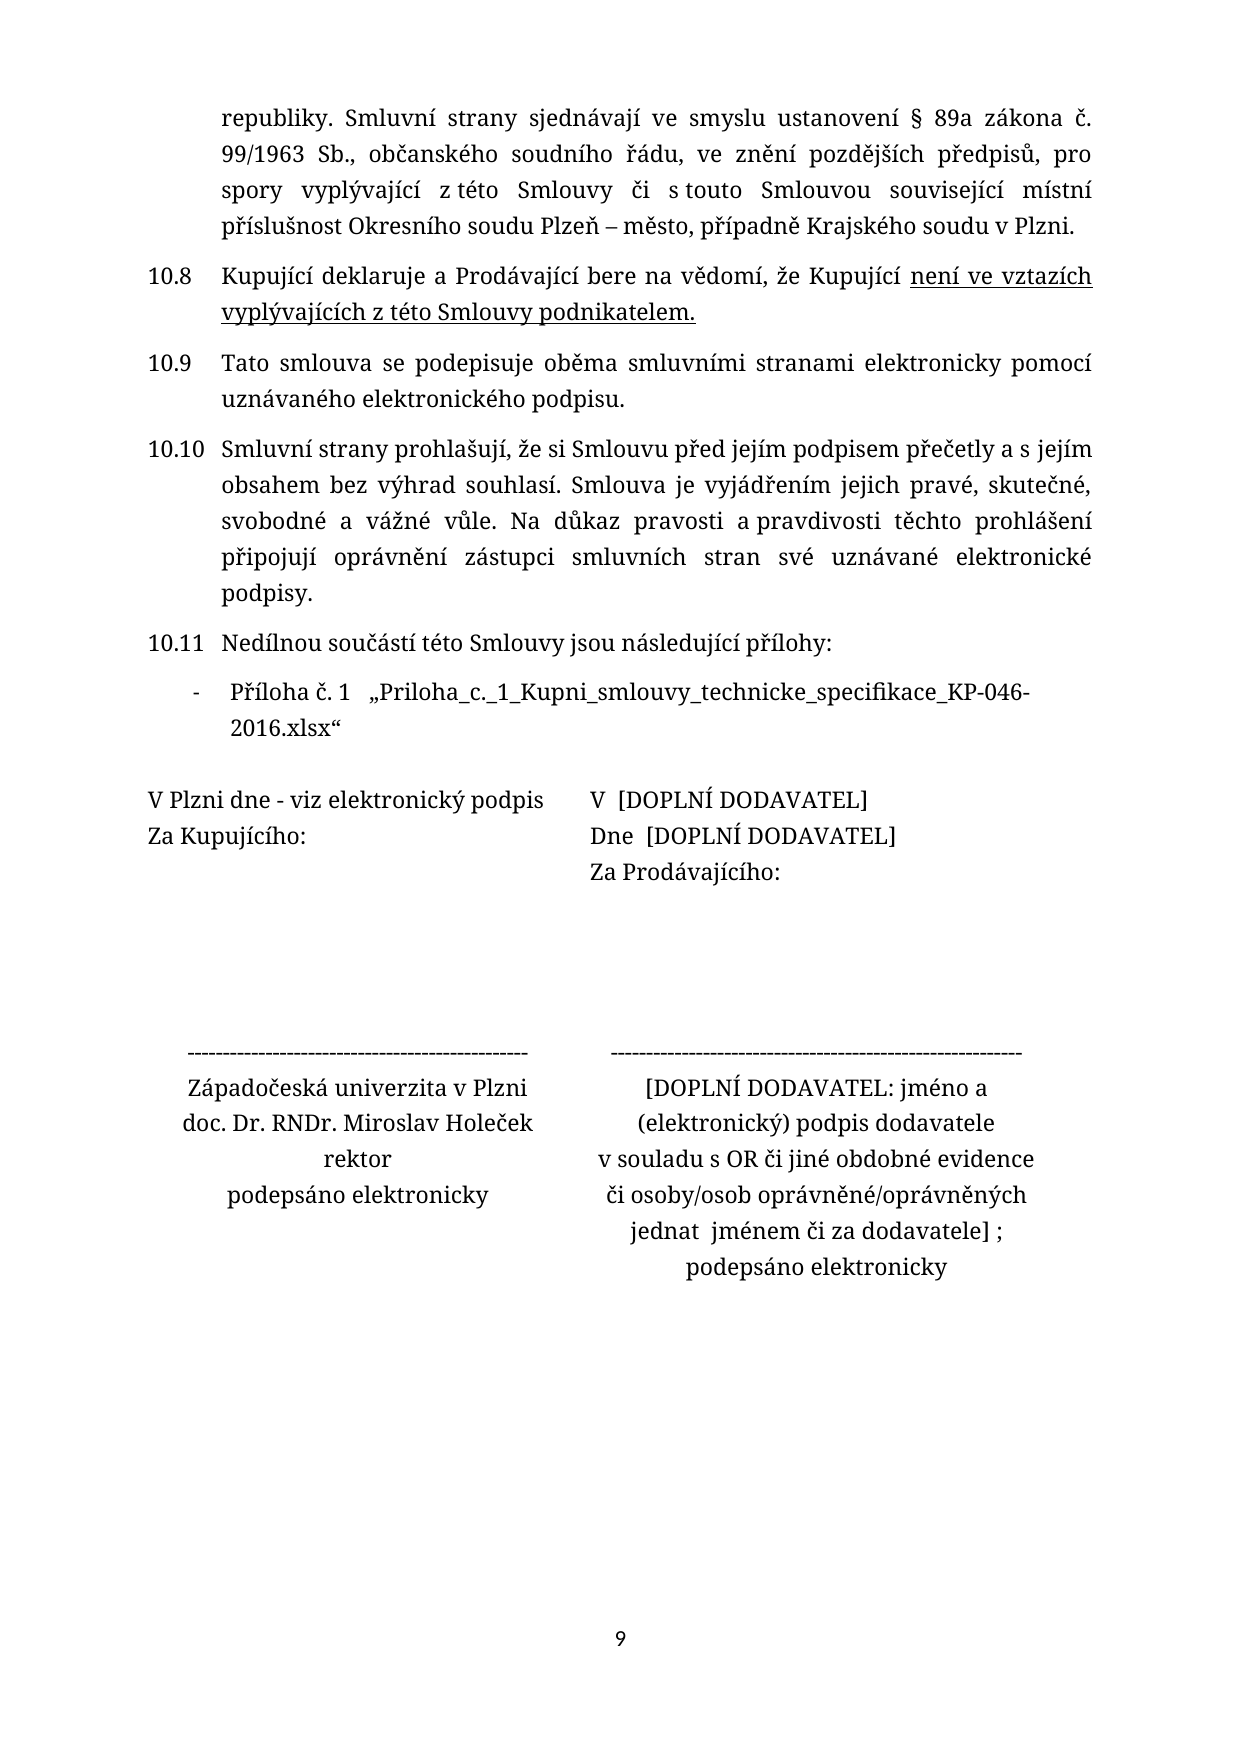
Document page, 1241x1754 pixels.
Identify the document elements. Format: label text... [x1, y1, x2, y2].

table_header V [DOPLNÍ DODAVATEL] Dne [DOPLNÍ DODAVATEL] Za Prodávajícího: ---------------------------------------------------------- [DOPLNÍ DODAVATEL: jméno a (elektronický) podpis dodavatele v souladu s OR či jiné obdobné evidence či osoby/osob oprávněné/oprávněných jednat jménem či za dodavatele] ; podepsáno elektronicky [579, 784, 1054, 1286]
text 10.9 Tato smlouva se podepisuje oběma smluvními stranami elektronicky pomocí uznávaného elektronického podpisu. [148, 347, 1092, 414]
text 10.11 Nedílnou součástí této Smlouvy jsou následující přílohy: [148, 627, 1092, 659]
table_header V Plzni dne - viz elektronický podpis Za Kupujícího: ------------------------------------------------ Západočeská univerzita v Plzni doc. Dr. RNDr. Miroslav Holeček rektor podepsáno elektronicky [136, 784, 579, 1286]
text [148, 102, 1092, 241]
text 10.8 Kupující deklaruje a Prodávající bere na vědomí, že Kupující není ve vztazích vyplývajících z této Smlouvy podnikatelem. [148, 260, 1092, 327]
text 10.10 Smluvní strany prohlašují, že si Smlouvu před jejím podpisem přečetly a s jejím obsahem bez výhrad souhlasí. Smlouva je vyjádřením jejich pravé, skutečné, svobodné a vážné vůle. Na důkaz pravosti a pravdivosti těchto prohlášení připojují oprávnění zástupci smluvních stran své uznávané elektronické podpisy. [148, 433, 1092, 608]
list Příloha č. 1 „Priloha_c._1_Kupni_smlouvy_technicke_specifikace_KP-046-2016.xlsx“ [193, 676, 1092, 743]
